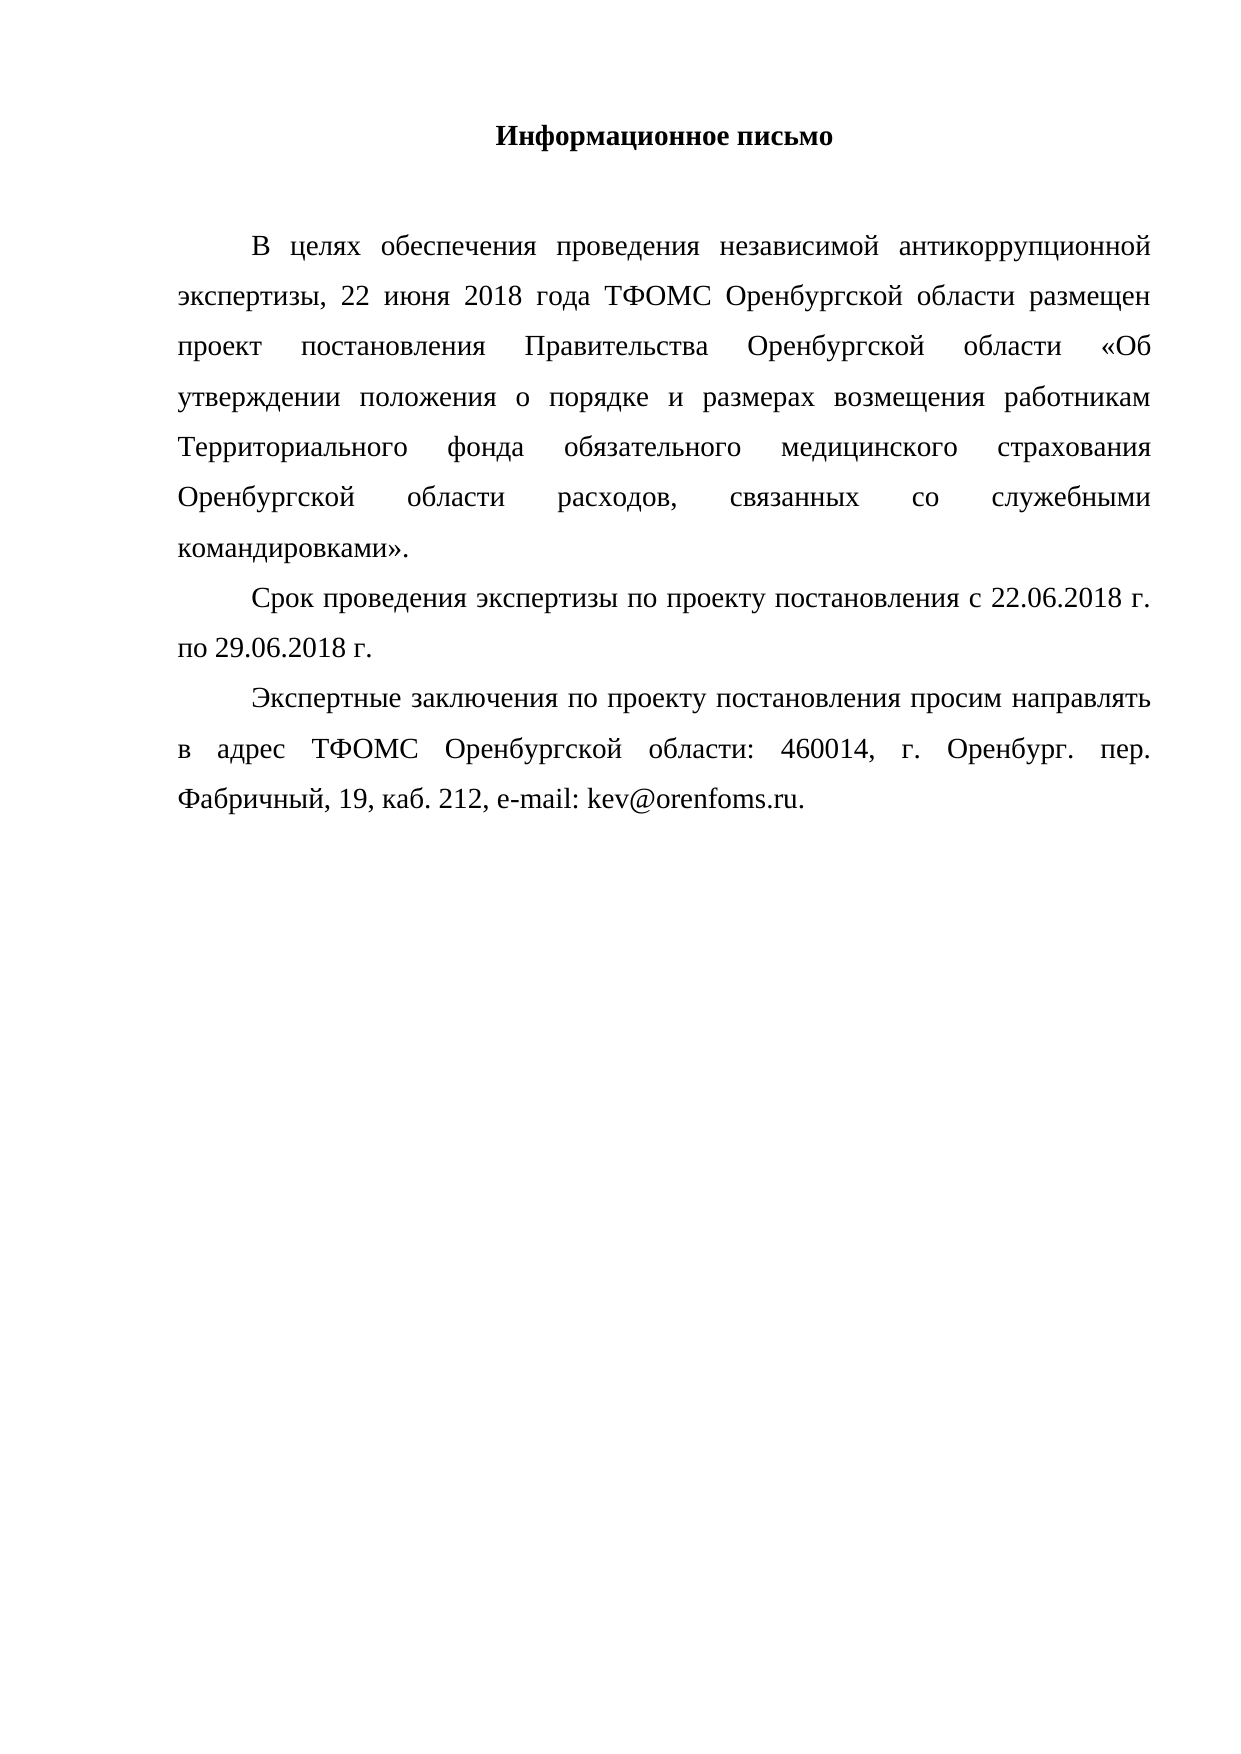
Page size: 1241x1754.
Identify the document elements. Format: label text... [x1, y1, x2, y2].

text Экспертные заключения по проекту постановления просим направлять в адрес ТФОМС Оренбургской области: 460014, г. Оренбург. пер. Фабричный, 19, каб. 212, е-mail: kev@orenfoms.ru. [177, 681, 1152, 815]
text Информационное письмо [177, 118, 1152, 152]
text Срок проведения экспертизы по проекту постановления с 22.06.2018 г. по 29.06.2018 г. [177, 580, 1152, 664]
text В целях обеспечения проведения независимой антикоррупционной экспертизы, 22 июня 2018 года ТФОМС Оренбургской области размещен проект постановления Правительства Оренбургской области «Об утверждении положения о порядке и размерах возмещения работникам Территориального фонда обязательного медицинского страхования Оренбургской области расходов, связанных со служебными командировками». [177, 228, 1152, 563]
